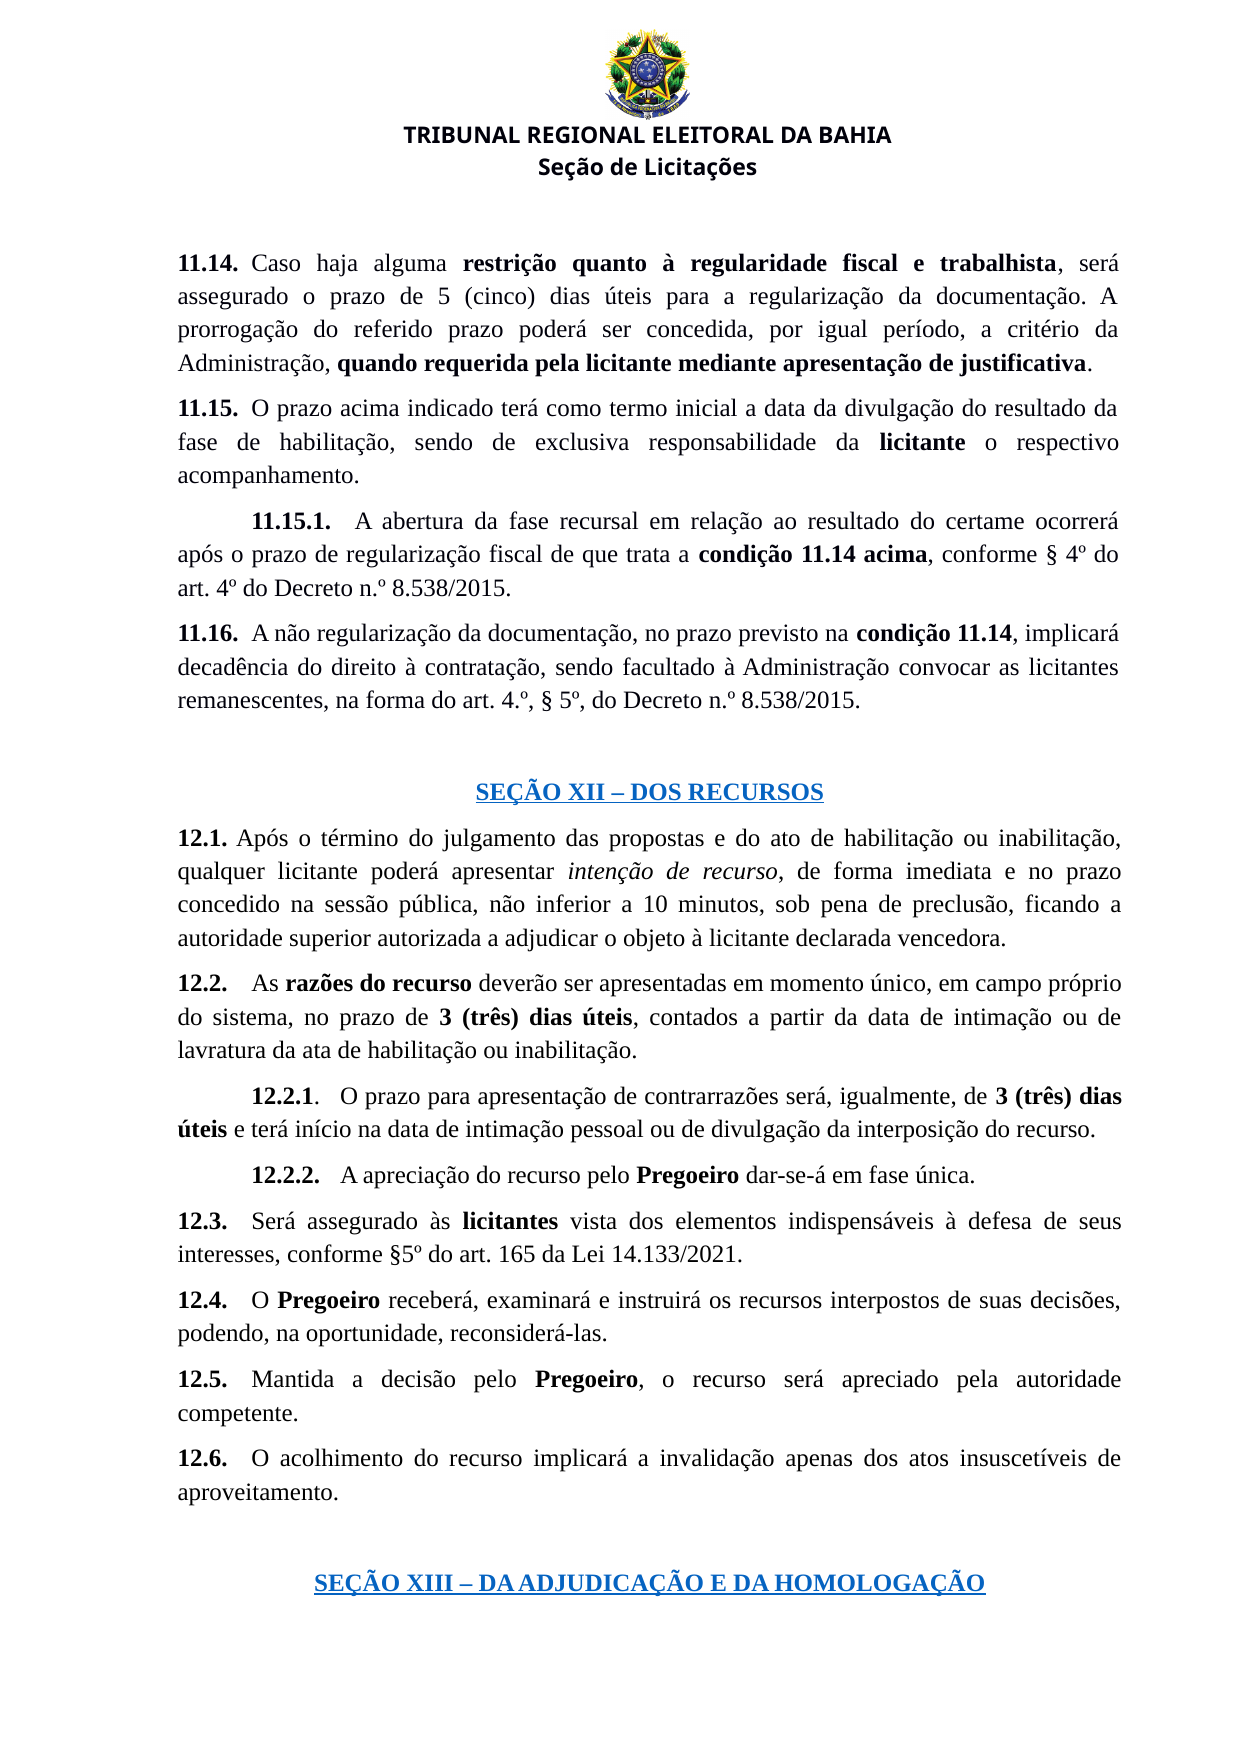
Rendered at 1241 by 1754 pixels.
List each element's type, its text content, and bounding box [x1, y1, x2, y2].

text 12.2.1. O prazo para apresentação de contrarrazões será, igualmente, de 3 (três) dias úteis e terá início na data de intimação pessoal ou de divulgação da interposição do recurso. [177, 1078, 1122, 1144]
text 12.4. O Pregoeiro receberá, examinará e instruirá os recursos interpostos de suas decisões, podendo, na oportunidade, reconsiderá-las. [177, 1282, 1122, 1348]
text 11.16. A não regularização da documentação, no prazo previsto na condição 11.14, implicará decadência do direito à contratação, sendo facultado à Administração convocar as licitantes remanescentes, na forma do art. 4.º, § 5º, do Decreto n.º 8.538/2015. [177, 615, 1119, 715]
text 12.2.2. A apreciação do recurso pelo Pregoeiro dar-se-á em fase única. [177, 1157, 1122, 1190]
text 11.15. O prazo acima indicado terá como termo inicial a data da divulgação do resultado da fase de habilitação, sendo de exclusiva responsabilidade da licitante o respectivo acompanhamento. [177, 390, 1119, 490]
text 12.1. Após o término do julgamento das propostas e do ato de habilitação ou inabilitação, qualquer licitante poderá apresentar intenção de recurso, de forma imediata e no prazo concedido na sessão pública, não inferior a 10 minutos, sob pena de preclusão, ficando a autoridade superior autorizada a adjudicar o objeto à licitante declarada vencedora. [177, 819, 1122, 953]
text SEÇÃO XIII – DA ADJUDICAÇÃO E DA HOMOLOGAÇÃO [177, 1565, 1122, 1598]
text SEÇÃO XII – DOS RECURSOS [177, 773, 1122, 807]
text 12.2. As razões do recurso deverão ser apresentadas em momento único, em campo próprio do sistema, no prazo de 3 (três) dias úteis, contados a partir da data de intimação ou de lavratura da ata de habilitação ou inabilitação. [177, 965, 1122, 1065]
text 12.5. Mantida a decisão pelo Pregoeiro, o recurso será apreciado pela autoridade competente. [177, 1361, 1122, 1428]
text 11.15.1. A abertura da fase recursal em relação ao resultado do certame ocorrerá após o prazo de regularização fiscal de que trata a condição 11.14 acima, conforme § 4º do art. 4º do Decreto n.º 8.538/2015. [177, 503, 1119, 603]
text 12.6. O acolhimento do recurso implicará a invalidação apenas dos atos insuscetíveis de aproveitamento. [177, 1440, 1122, 1507]
text 12.3. Será assegurado às licitantes vista dos elementos indispensáveis à defesa de seus interesses, conforme §5º do art. 165 da Lei 14.133/2021. [177, 1203, 1122, 1269]
text 11.14. Caso haja alguma restrição quanto à regularidade fiscal e trabalhista, será assegurado o prazo de 5 (cinco) dias úteis para a regularização da documentação. A prorrogação do referido prazo poderá ser concedida, por igual período, a critério da Administração, quando requerida pela licitante mediante apresentação de justificativa. [177, 244, 1119, 378]
